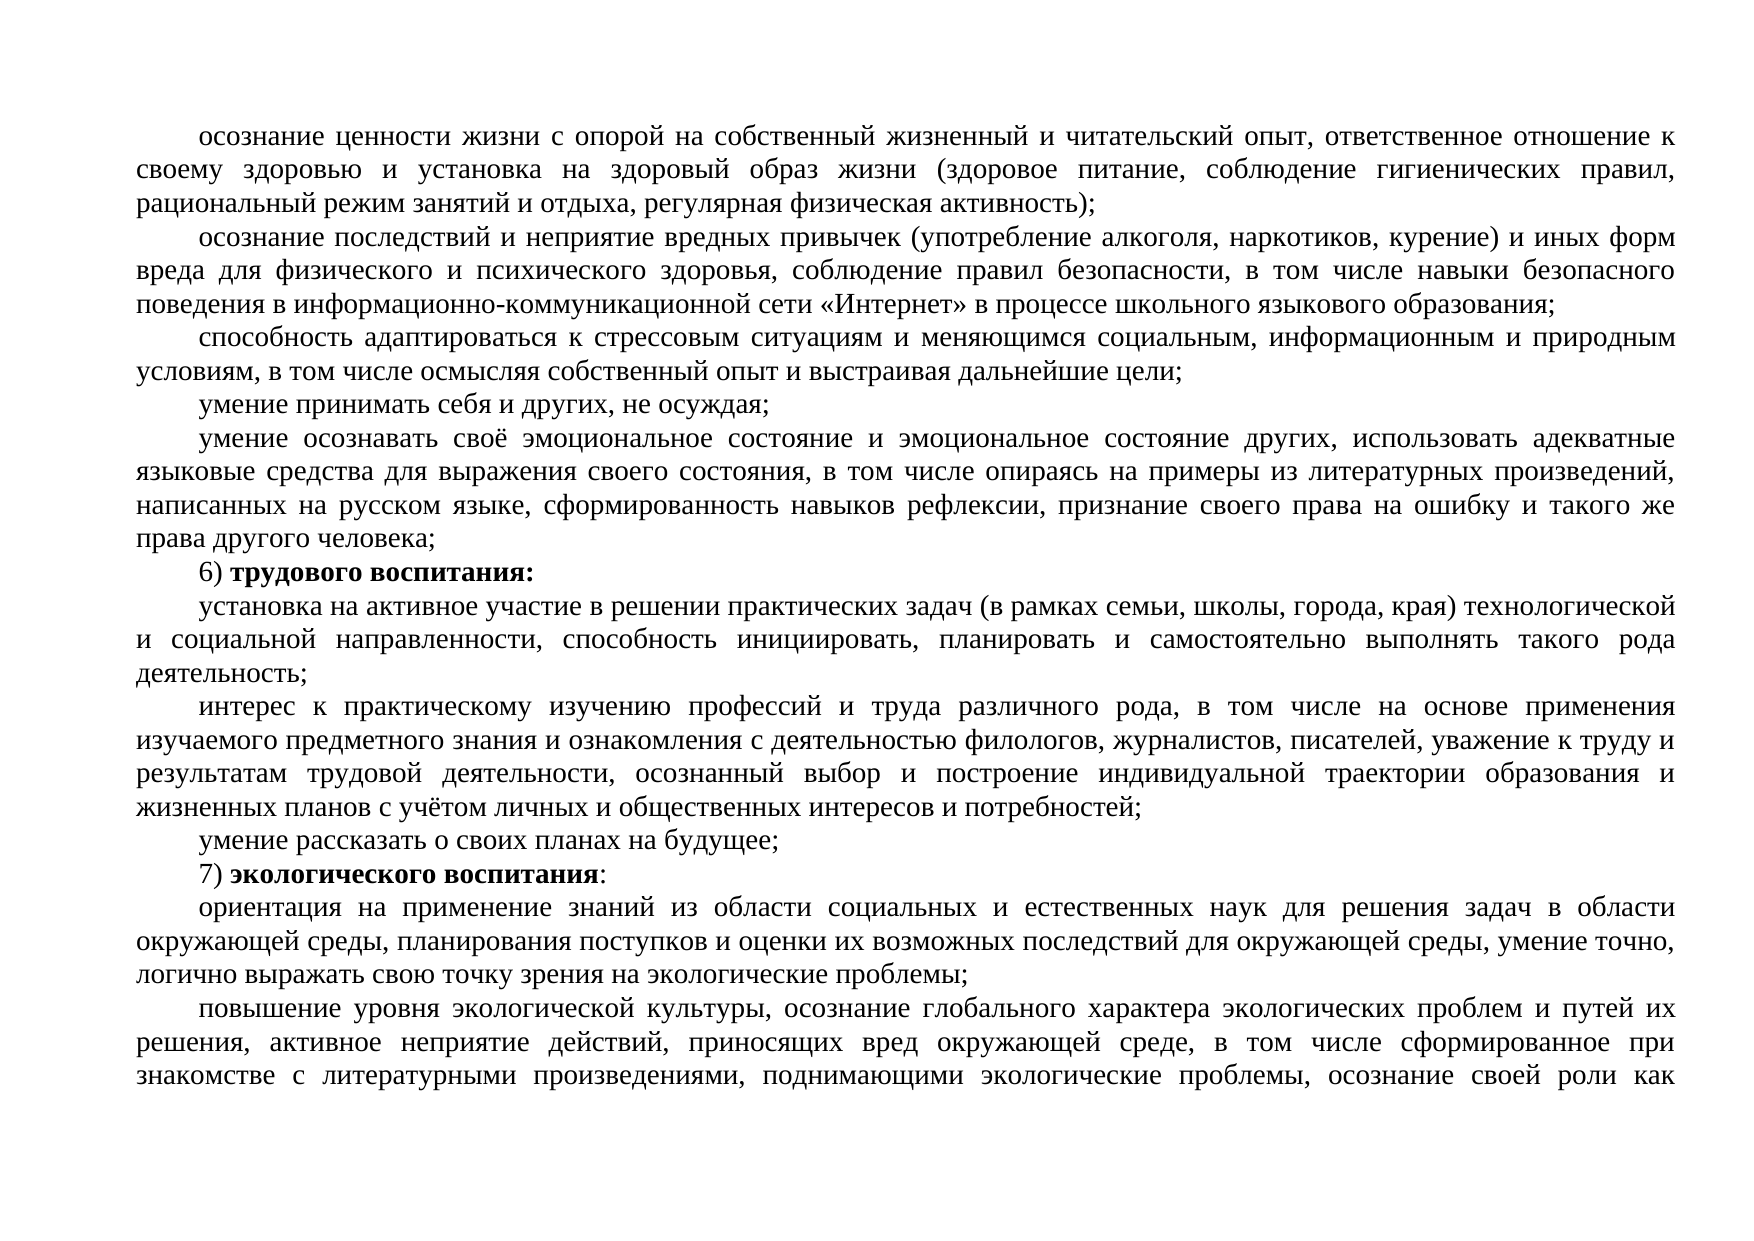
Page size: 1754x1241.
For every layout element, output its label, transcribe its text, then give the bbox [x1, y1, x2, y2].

text интерес к практическому изучению профессий и труда различного рода, в том числе на основе применения изучаемого предметного знания и ознакомления с деятельностью филологов, журналистов, писателей, уважение к труду и результатам трудовой деятельности, осознанный выбор и построение индивидуальной траектории образования и жизненных планов с учётом личных и общественных интересов и потребностей; [136, 688, 1677, 822]
text способность адаптироваться к стрессовым ситуациям и меняющимся социальным, информационным и природным условиям, в том числе осмысляя собственный опыт и выстраивая дальнейшие цели; [136, 319, 1677, 386]
text умение рассказать о своих планах на будущее; [136, 822, 1677, 856]
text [136, 990, 1677, 1091]
text осознание последствий и неприятие вредных привычек (употребление алкоголя, наркотиков, курение) и иных форм вреда для физического и психического здоровья, соблюдение правил безопасности, в том числе навыки безопасного поведения в информационно-коммуникационной сети «Интернет» в процессе школьного языкового образования; [136, 219, 1677, 319]
text 6) трудового воспитания: [136, 554, 1677, 588]
text 7) экологического воспитания: [136, 856, 1677, 889]
text установка на активное участие в решении практических задач (в рамках семьи, школы, города, края) технологической и социальной направленности, способность инициировать, планировать и самостоятельно выполнять такого рода деятельность; [136, 588, 1677, 688]
text осознание ценности жизни с опорой на собственный жизненный и читательский опыт, ответственное отношение к своему здоровью и установка на здоровый образ жизни (здоровое питание, соблюдение гигиенических правил, рациональный режим занятий и отдыха, регулярная физическая активность); [136, 118, 1677, 219]
text ориентация на применение знаний из области социальных и естественных наук для решения задач в области окружающей среды, планирования поступков и оценки их возможных последствий для окружающей среды, умение точно, логично выражать свою точку зрения на экологические проблемы; [136, 889, 1677, 990]
text умение принимать себя и других, не осуждая; [136, 386, 1677, 420]
text умение осознавать своё эмоциональное состояние и эмоциональное состояние других, использовать адекватные языковые средства для выражения своего состояния, в том числе опираясь на примеры из литературных произведений, написанных на русском языке, сформированность навыков рефлексии, признание своего права на ошибку и такого же права другого человека; [136, 420, 1677, 554]
